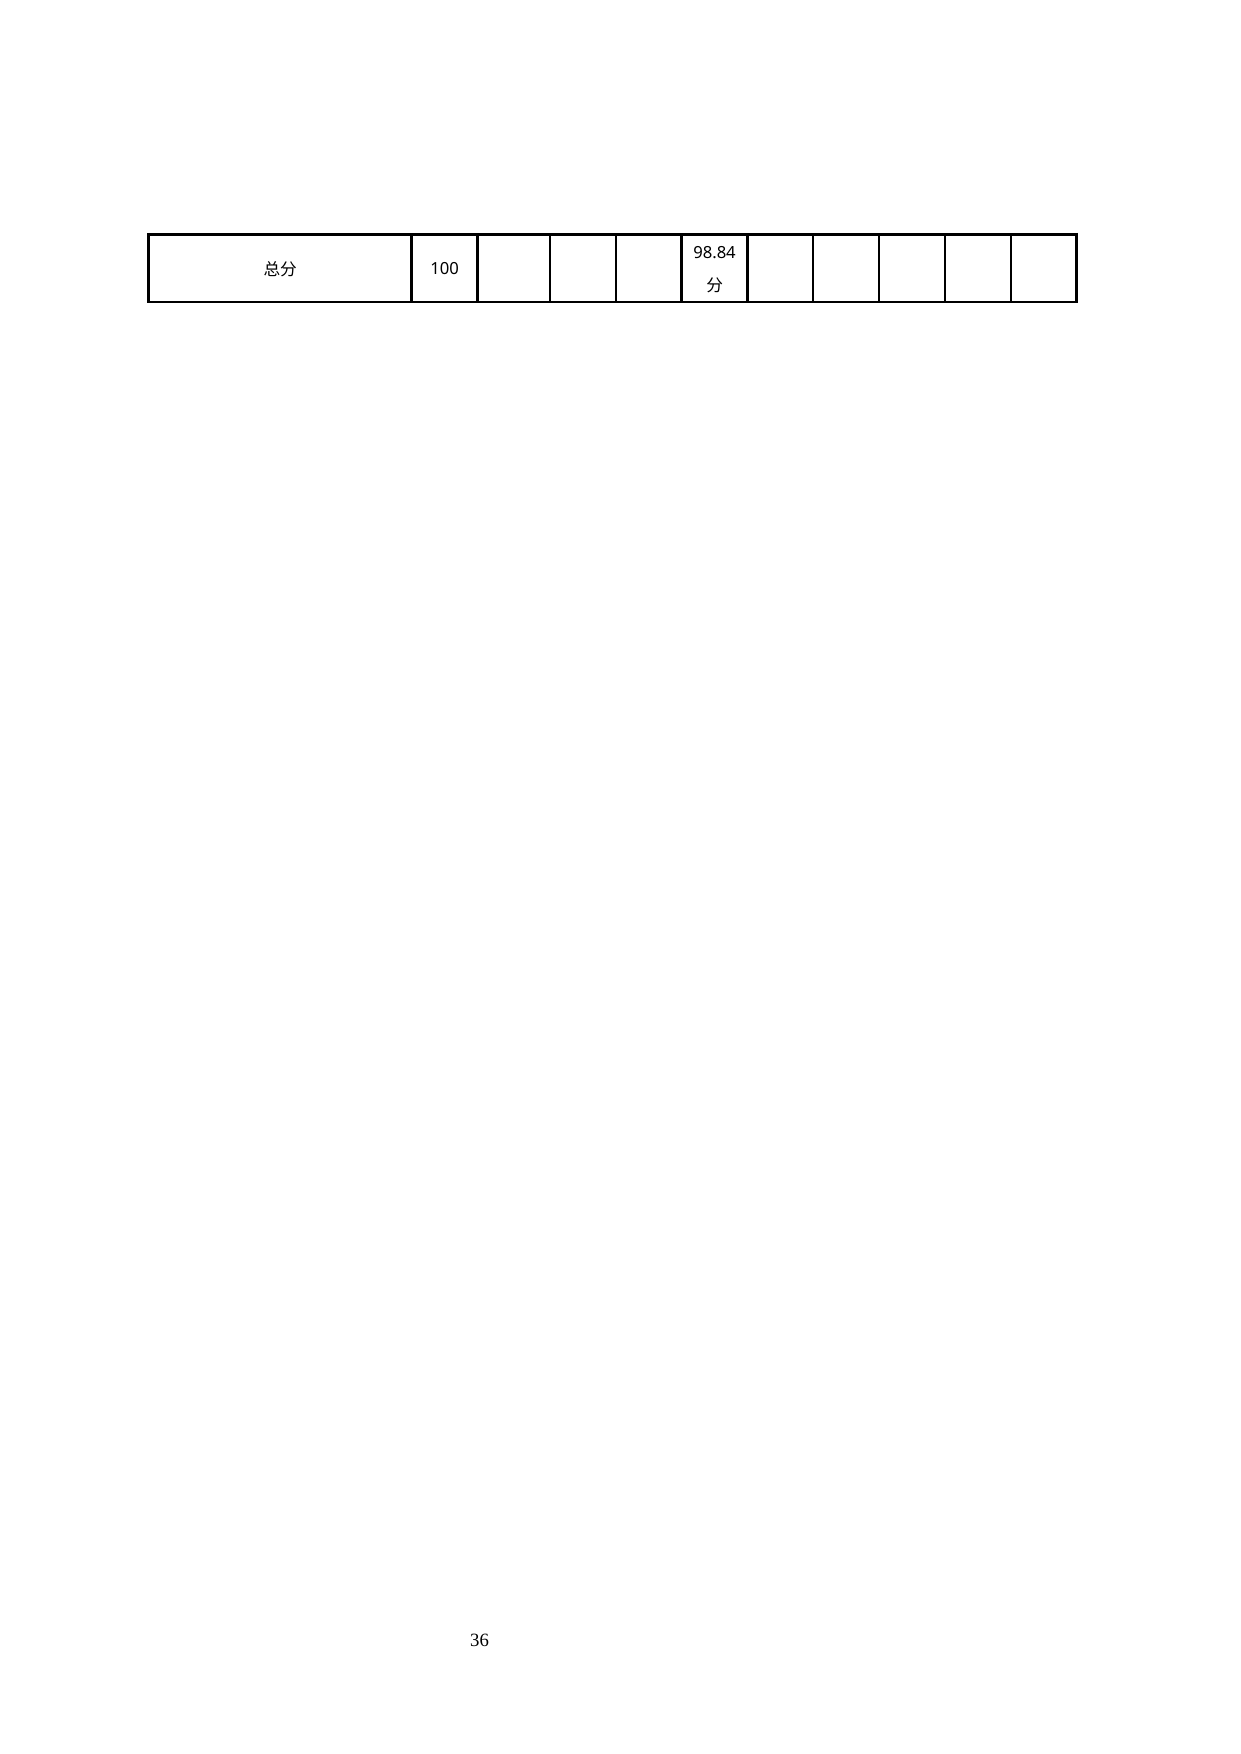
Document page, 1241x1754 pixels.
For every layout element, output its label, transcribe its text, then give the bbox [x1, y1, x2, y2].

table_cell 98.84分 [683, 236, 746, 301]
table_cell 100 [413, 236, 476, 301]
table_cell [946, 236, 1010, 301]
table_cell [479, 236, 549, 301]
table_cell [814, 236, 878, 301]
table_cell [749, 236, 812, 301]
table_cell [551, 236, 615, 301]
table_cell [880, 236, 944, 301]
table_cell [1012, 236, 1075, 301]
table_cell [617, 236, 680, 301]
table_cell 总分 [150, 236, 410, 301]
